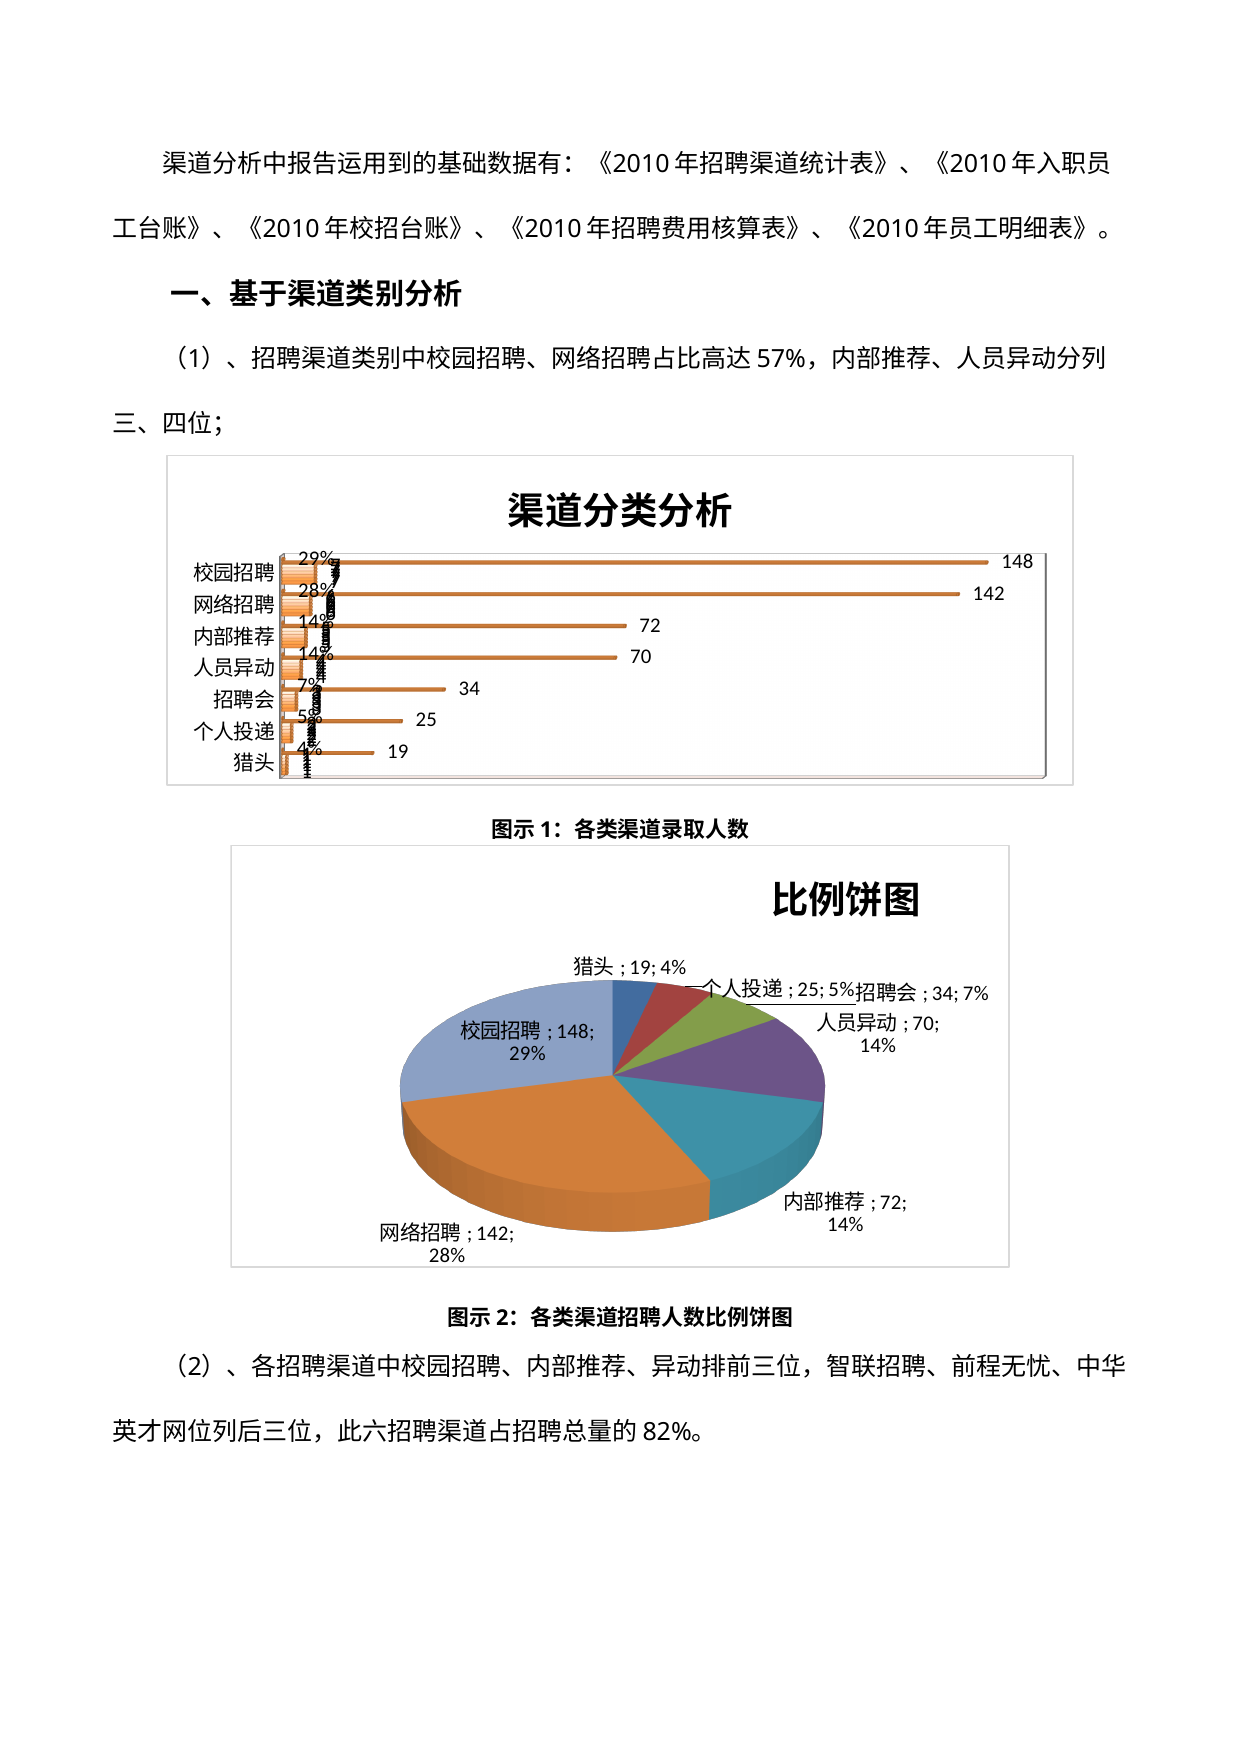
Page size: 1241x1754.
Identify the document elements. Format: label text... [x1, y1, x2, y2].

text （1）、招聘渠道类别中校园招聘、网络招聘占比高达57%，内部推荐、人员异动分列三、四位； [112, 324, 1128, 454]
text （2）、各招聘渠道中校园招聘、内部推荐、异动排前三位，智联招聘、前程无忧、中华英才网位列后三位，此六招聘渠道占招聘总量的82%。 [112, 1332, 1128, 1462]
text 一、基于渠道类别分析 [112, 259, 1128, 324]
text 图示2：各类渠道招聘人数比例饼图 [112, 1299, 1128, 1332]
text 渠道分析中报告运用到的基础数据有：《2010年招聘渠道统计表》、《2010年入职员工台账》、《2010年校招台账》、《2010年招聘费用核算表》、《2010年员工明细表》。 [112, 129, 1128, 259]
text 图示1：各类渠道录取人数 [112, 812, 1128, 844]
